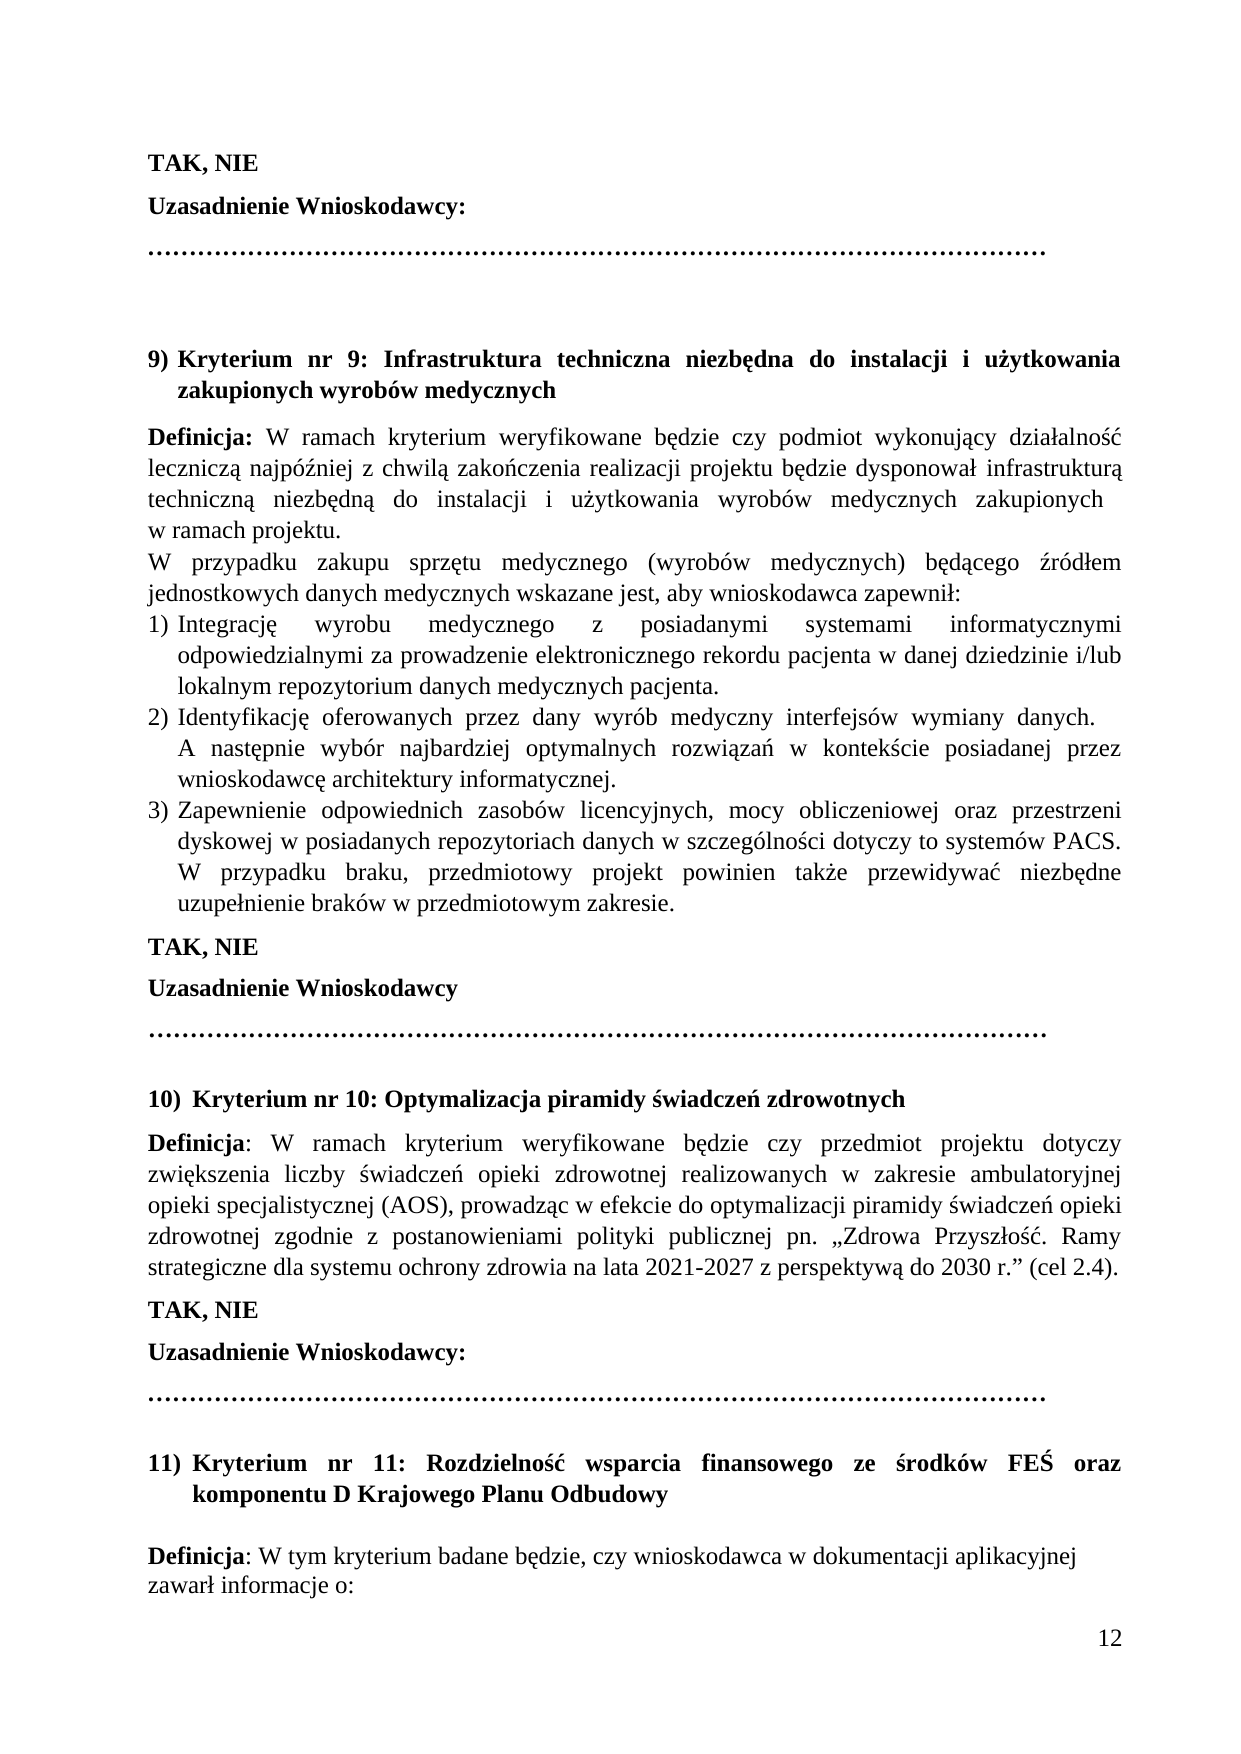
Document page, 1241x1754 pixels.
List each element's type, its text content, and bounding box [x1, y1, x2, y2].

text TAK, NIE [148, 1295, 1122, 1324]
list Integrację wyrobu medycznego z posiadanymi systemami informatycznymi odpowiedzialnymi za prowadzenie elektronicznego rekordu pacjenta w danej dziedzinie i/lub lokalnym repozytorium danych medycznych pacjenta. [148, 609, 1122, 699]
list Kryterium nr 9: Infrastruktura techniczna niezbędna do instalacji i użytkowania zakupionych wyrobów medycznych [148, 344, 1122, 403]
text Uzasadnienie Wnioskodawcy: [148, 1337, 1122, 1365]
text ……………………………………………………………………………………………… [148, 1014, 1122, 1043]
list Kryterium nr 11: Rozdzielność wsparcia finansowego ze środków FEŚ oraz komponentu D Krajowego Planu Odbudowy [148, 1448, 1122, 1508]
text Definicja: W tym kryterium badane będzie, czy wnioskodawca w dokumentacji aplikacyjnej zawarł informacje o: [148, 1541, 1122, 1598]
text TAK, NIE [148, 932, 1122, 960]
text Uzasadnienie Wnioskodawcy: [148, 191, 1122, 220]
text ……………………………………………………………………………………………… [148, 1378, 1122, 1407]
text TAK, NIE [148, 148, 1122, 176]
list Kryterium nr 10: Optymalizacja piramidy świadczeń zdrowotnych [148, 1084, 1122, 1113]
text W przypadku zakupu sprzętu medycznego (wyrobów medycznych) będącego źródłem jednostkowych danych medycznych wskazane jest, aby wnioskodawca zapewnił: [148, 547, 1122, 606]
text ……………………………………………………………………………………………… [148, 232, 1122, 261]
list Zapewnienie odpowiednich zasobów licencyjnych, mocy obliczeniowej oraz przestrzeni dyskowej w posiadanych repozytoriach danych w szczególności dotyczy to systemów PACS. W przypadku braku, przedmiotowy projekt powinien także przewidywać niezbędne uzupełnienie braków w przedmiotowym zakresie. [148, 795, 1122, 917]
list Identyfikację oferowanych przez dany wyrób medyczny interfejsów wymiany danych. A następnie wybór najbardziej optymalnych rozwiązań w kontekście posiadanej przez wnioskodawcę architektury informatycznej. [148, 702, 1122, 793]
text Definicja: W ramach kryterium weryfikowane będzie czy podmiot wykonujący działalność leczniczą najpóźniej z chwilą zakończenia realizacji projektu będzie dysponował infrastrukturą techniczną niezbędną do instalacji i użytkowania wyrobów medycznych zakupionych w ramach projektu. [148, 422, 1122, 544]
text Uzasadnienie Wnioskodawcy [148, 973, 1122, 1002]
text Definicja: W ramach kryterium weryfikowane będzie czy przedmiot projektu dotyczy zwiększenia liczby świadczeń opieki zdrowotnej realizowanych w zakresie ambulatoryjnej opieki specjalistycznej (AOS), prowadząc w efekcie do optymalizacji piramidy świadczeń opieki zdrowotnej zgodnie z postanowieniami polityki publicznej pn. „Zdrowa Przyszłość. Ramy strategiczne dla systemu ochrony zdrowia na lata 2021-2027 z perspektywą do 2030 r.” (cel 2.4). [148, 1128, 1122, 1281]
